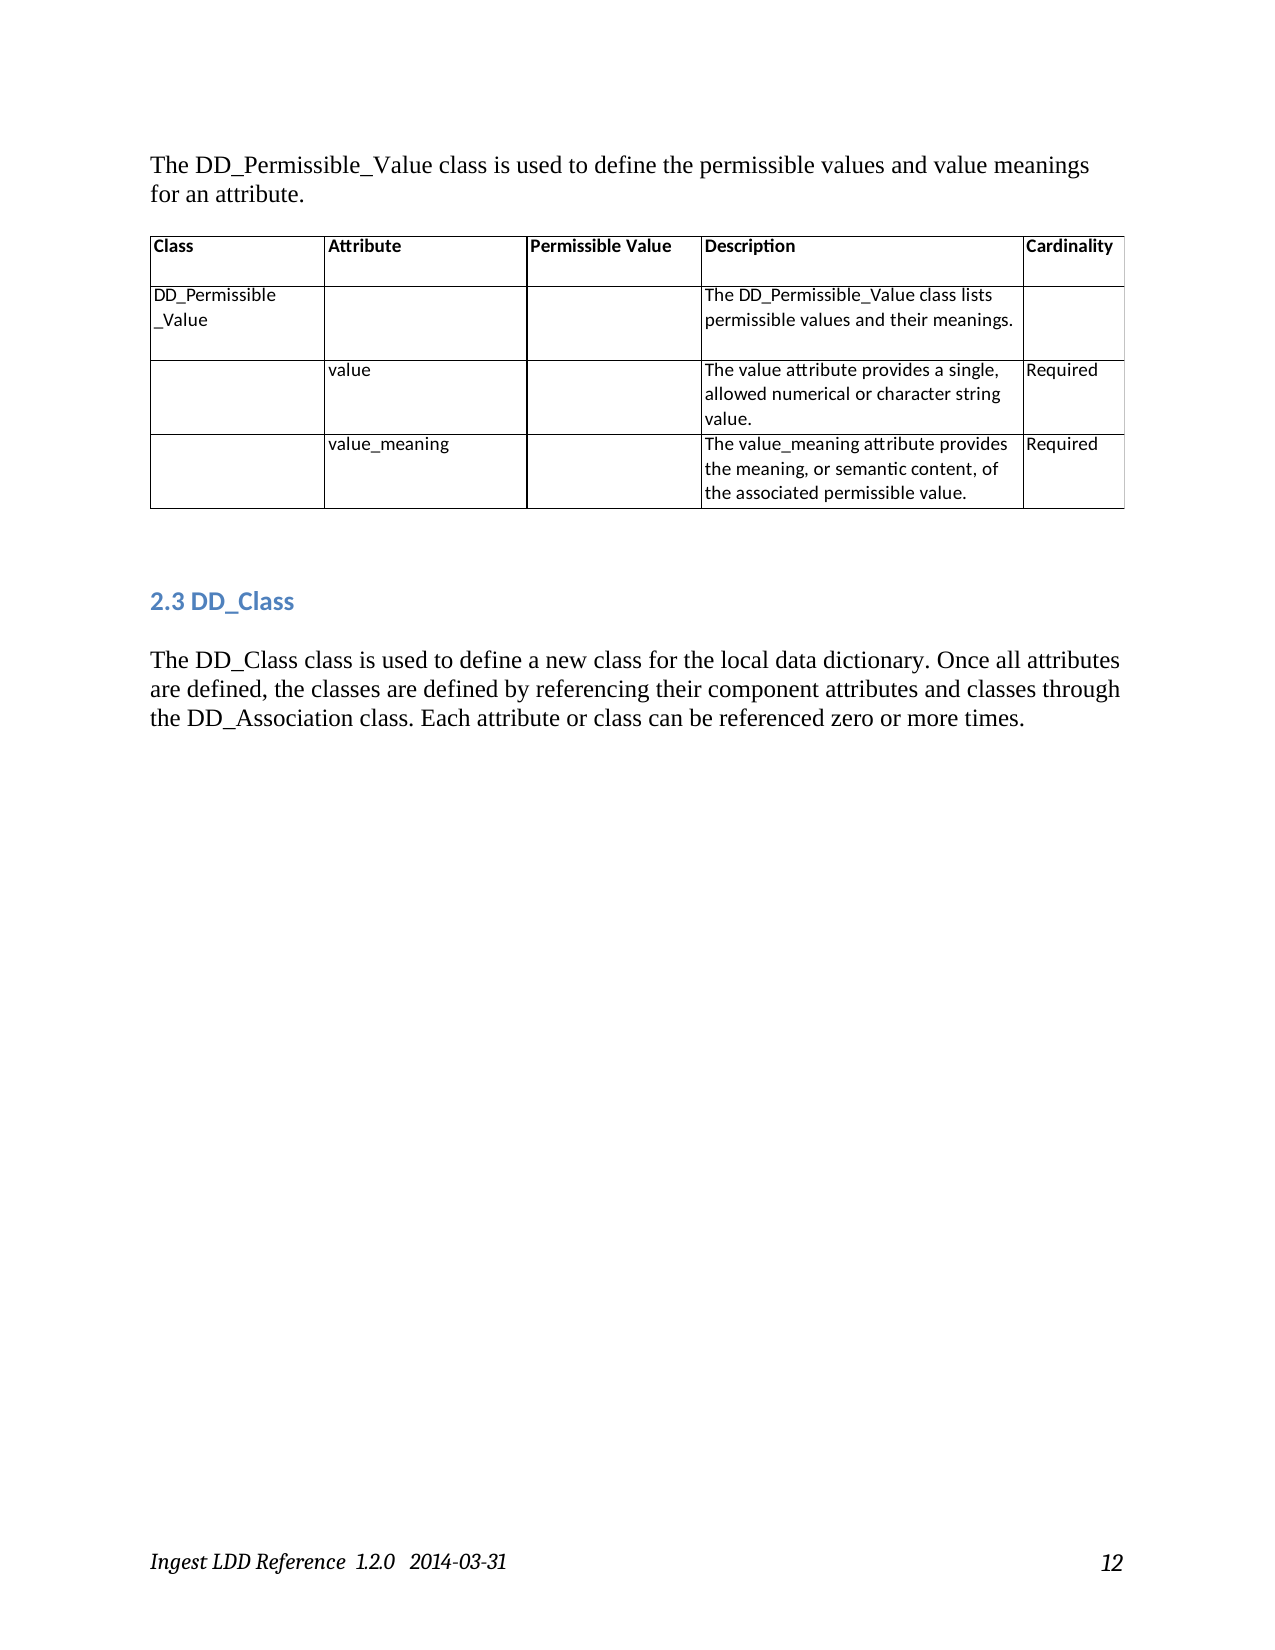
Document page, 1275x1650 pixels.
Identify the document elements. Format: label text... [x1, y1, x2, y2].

text The DD_Class class is used to define a new class for the local data dictionary. Once all attributes are defined, the classes are defined by referencing their component attributes and classes through the DD_Association class. Each attribute or class can be referenced zero or more times. [150, 646, 1125, 732]
text The DD_Permissible_Value class is used to define the permissible values and value meanings for an attribute. [150, 150, 1125, 207]
subtitle 2.3 DD_Class [150, 584, 1125, 617]
